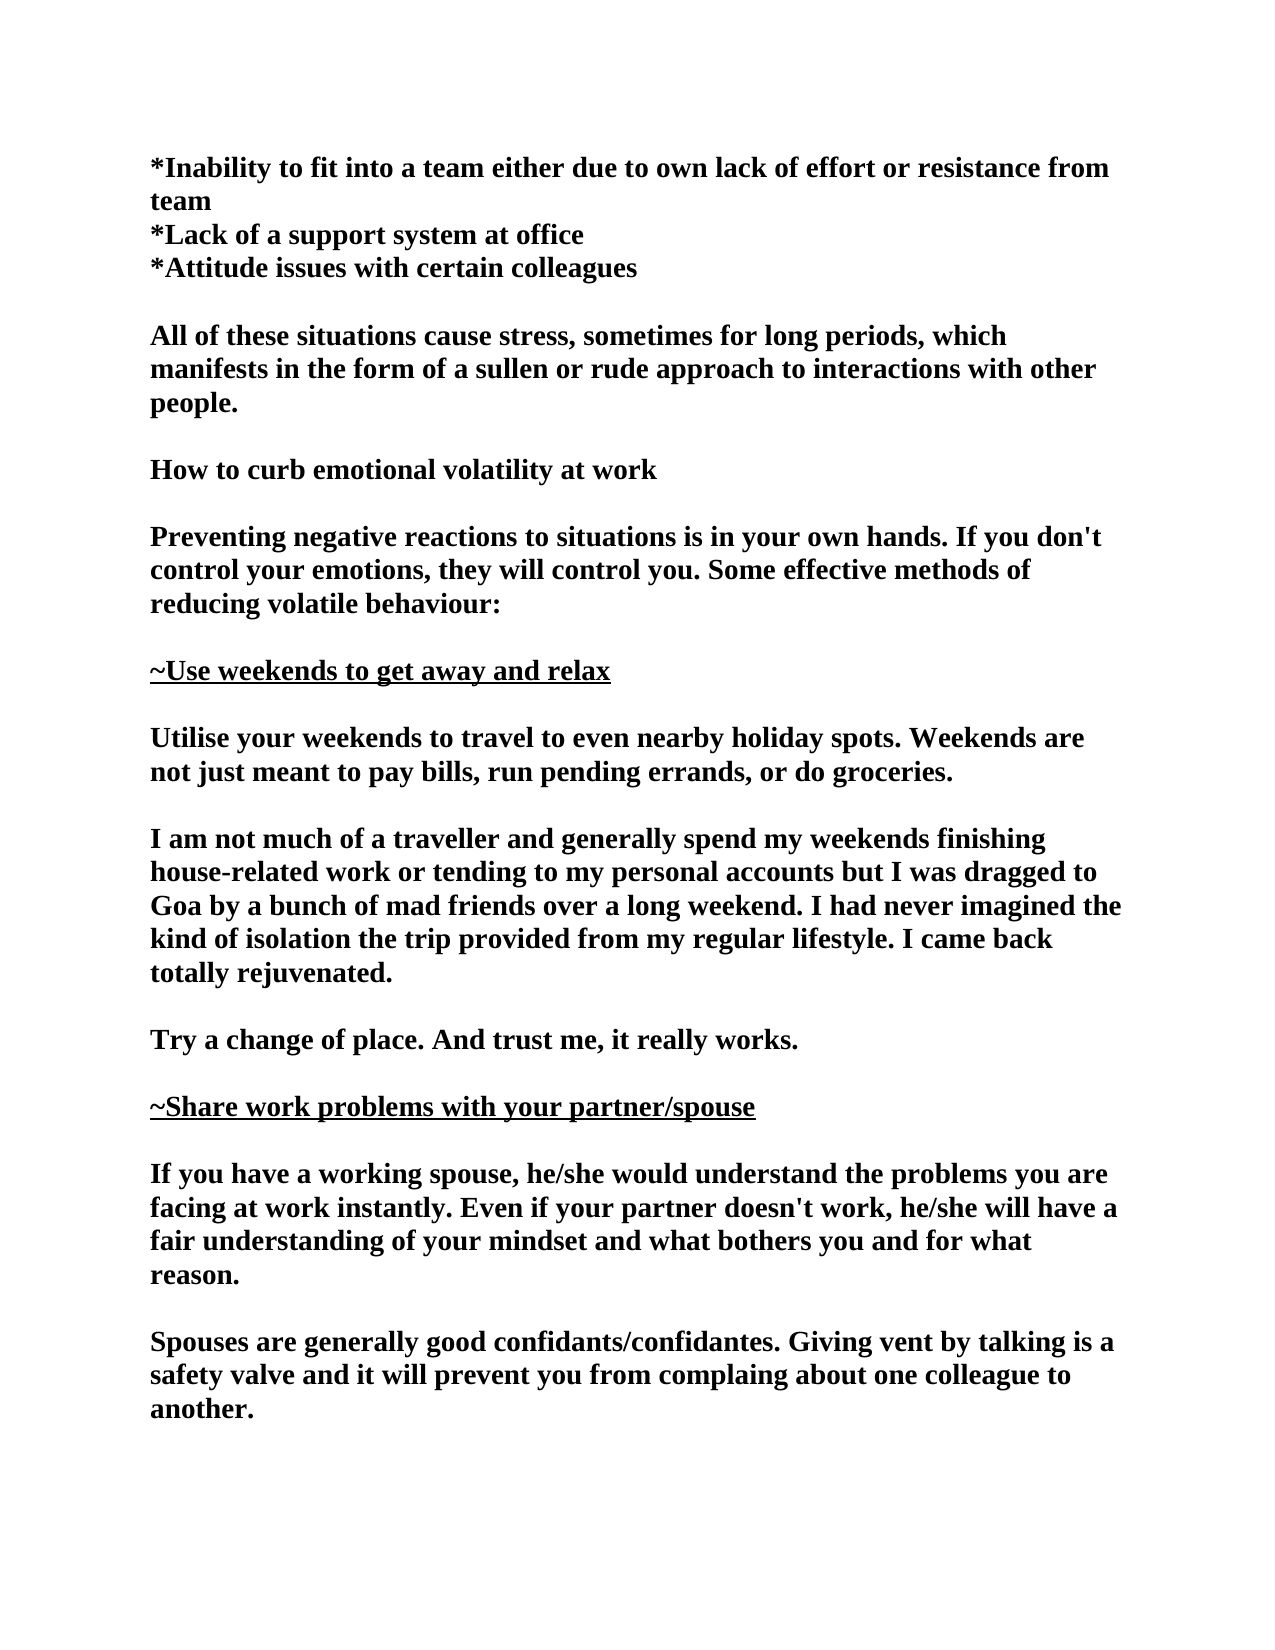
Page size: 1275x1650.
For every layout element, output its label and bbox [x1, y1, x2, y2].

text [150, 150, 1125, 1492]
